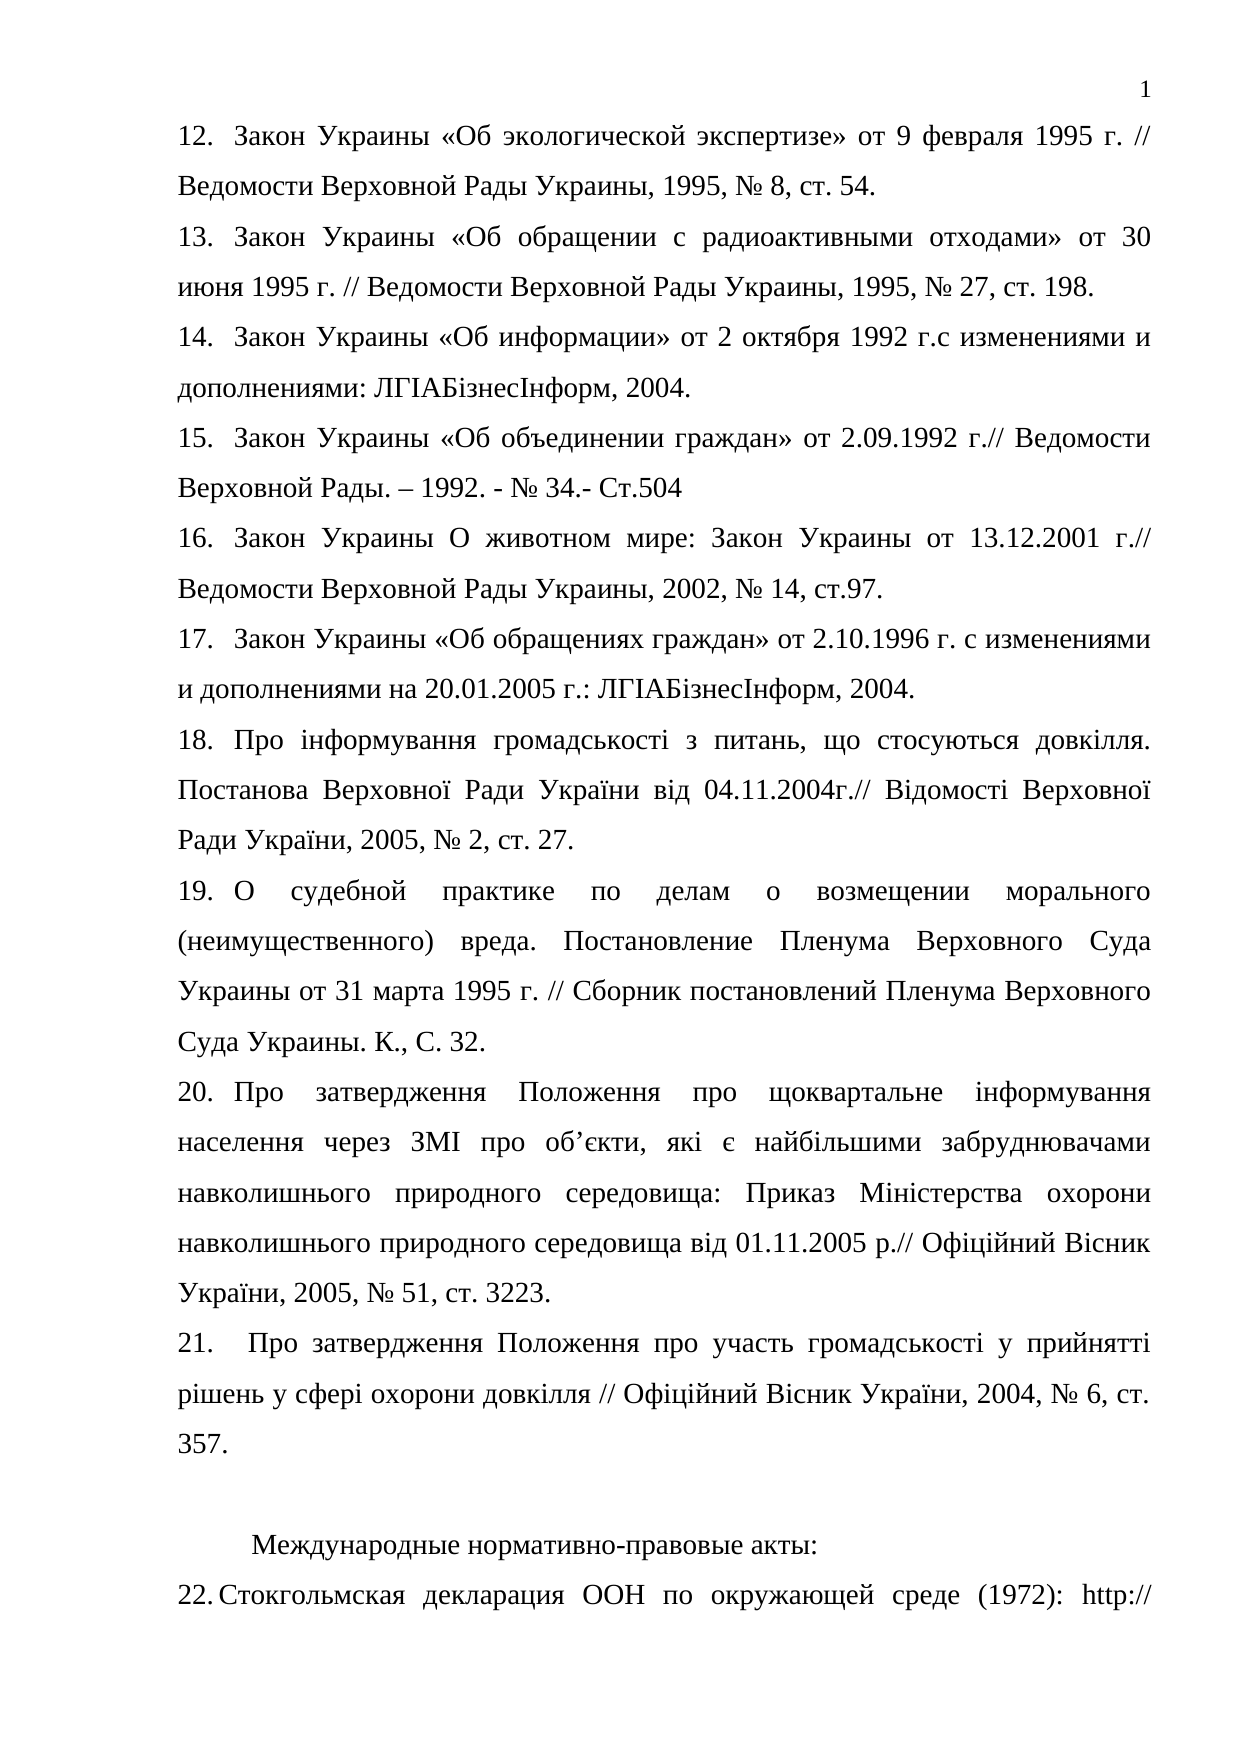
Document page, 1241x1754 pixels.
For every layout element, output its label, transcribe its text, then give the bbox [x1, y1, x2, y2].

list Закон Украины «Об обращениях граждан» от 2.10.1996 г. с изменениями и дополнениями на 20.01.2005 г.: ЛГIАБiзнесIнформ, 2004. [177, 621, 1152, 705]
text Международные нормативно-правовые акты: [177, 1527, 1152, 1560]
list Закон Украины «Об обращении с радиоактивными отходами» от 30 июня 1995 г. // Ведомости Верховной Рады Украины, 1995, № 27, ст. 198. [177, 219, 1152, 303]
list Про інформування громадськості з питань, що стосуються довкілля. Постанова Верховної Ради України від г.// Відомості Верховної Ради України, 2005, № 2, ст. 27. [177, 722, 1152, 856]
list Закон Украины О животном мире: Закон Украины от г.// Ведомости Верховной Рады Украины, 2002, № 14, ст.97. [177, 521, 1152, 604]
list Закон Украины «Об информации» от 2 октября 1992 г.с изменениями и дополнениями: ЛГIАБiзнесIнформ, 2004. [177, 319, 1152, 403]
list Закон Украины «Об экологической экспертизе» от 9 февраля 1995 г. // Ведомости Верховной Рады Украины, 1995, № 8, ст. 54. [177, 118, 1152, 202]
list Про затвердження Положення про участь громадськості у прийнятті рішень у сфері охорони довкілля // Офіційний Вісник України, 2004, № 6, ст. 357. [177, 1326, 1152, 1460]
list Закон Украины «Об объединении граждан» от 2.09.1992 г.// Ведомости Верховной Рады. – 1992. - № 34.- Ст.504 [177, 420, 1152, 504]
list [177, 1577, 1152, 1611]
list Про затвердження Положення про щоквартальне інформування населення через ЗМІ про об’єкти, які є найбільшими забруднювачами навколишнього природного середовища: Приказ Міністерства охорони навколишнього природного середовища від 01.11.2005 р.// Офіційний Вісник України, 2005, № 51, ст. 3223. [177, 1074, 1152, 1309]
list О судебной практике по делам о возмещении морального (неимущественного) вреда. Постановление Пленума Верховного Суда Украины от 31 марта 1995 г. // Сборник постановлений Пленума Верховного Суда Украины. К., С. 32. [177, 873, 1152, 1057]
